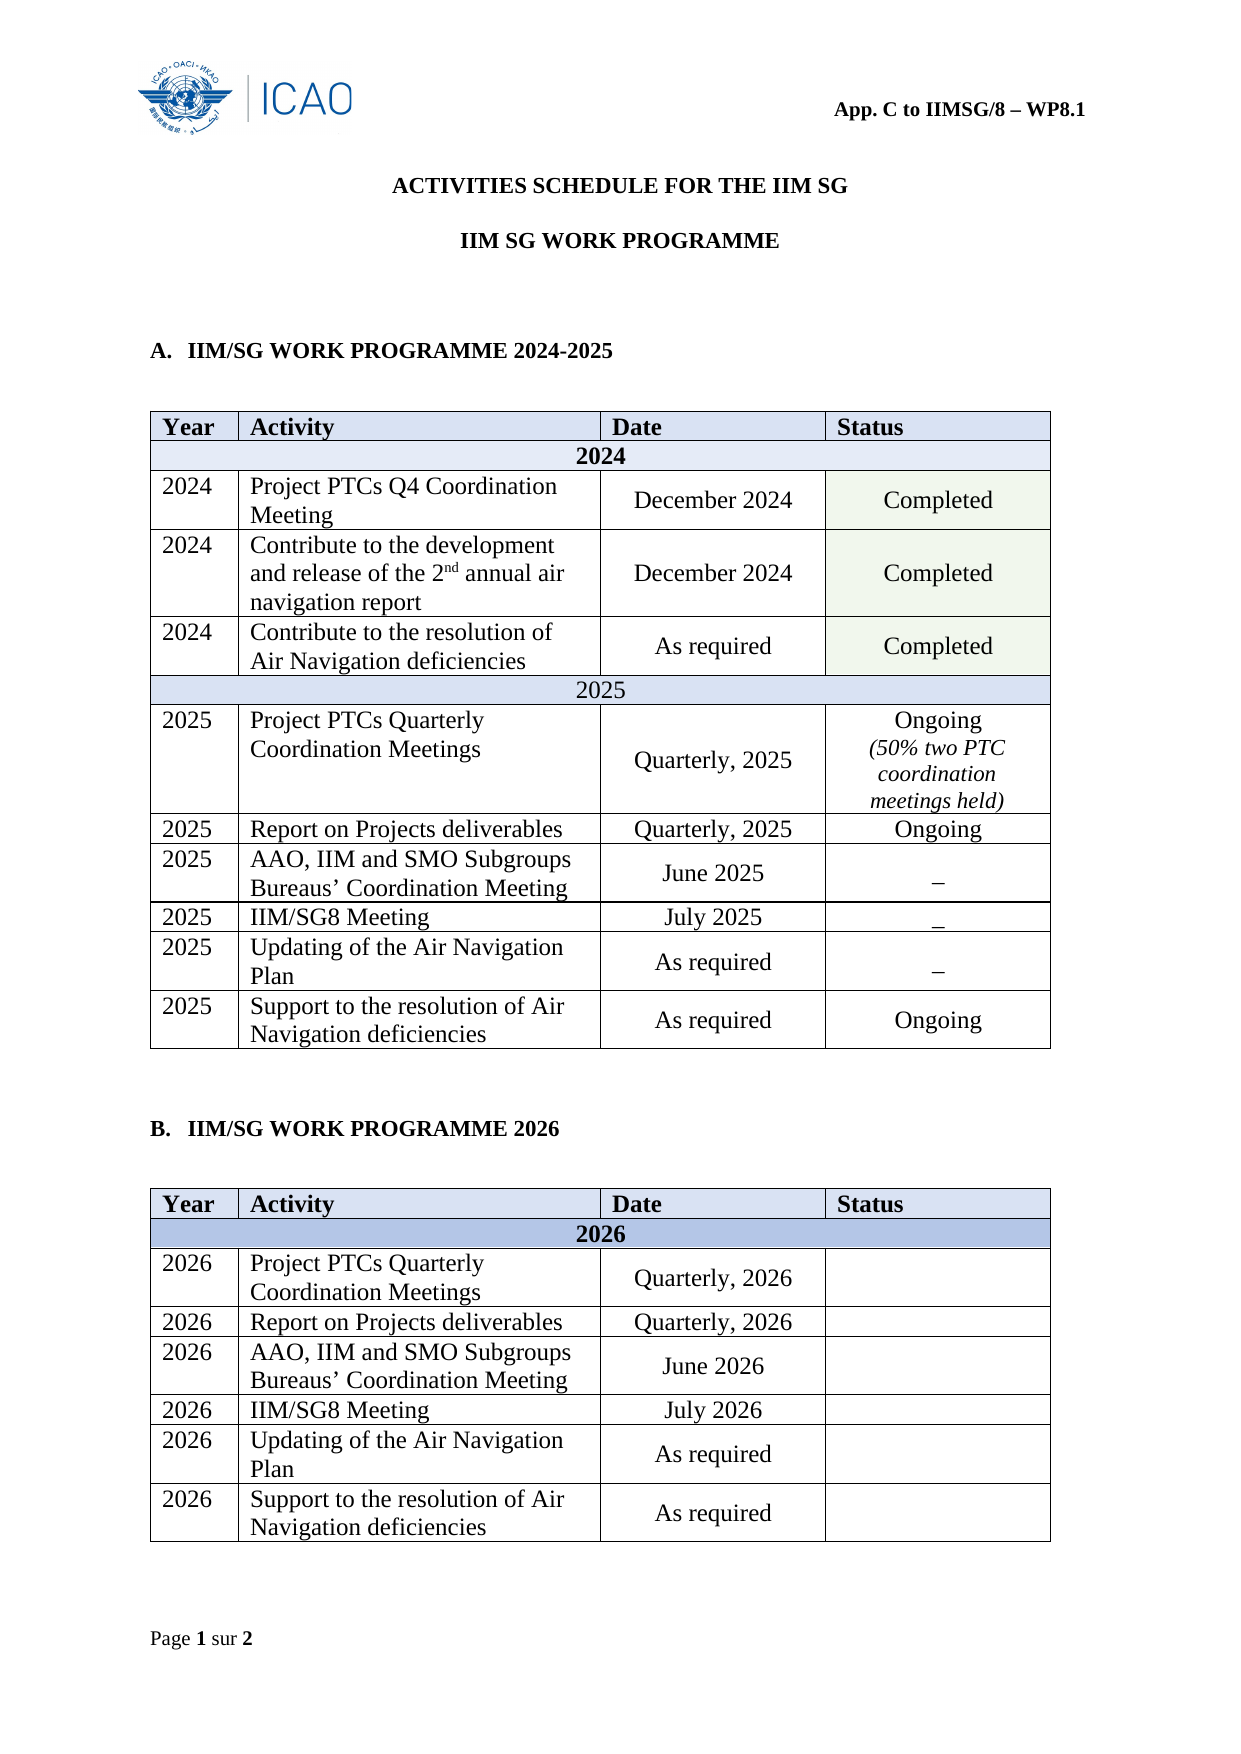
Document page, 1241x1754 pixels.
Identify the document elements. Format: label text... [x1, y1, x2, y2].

table_cell _ [826, 903, 1050, 931]
table_cell Ongoing (50% two PTC coordination meetings held) [826, 705, 1050, 813]
table_cell Quarterly, 2025 [601, 814, 825, 843]
table_header Date [601, 1189, 825, 1218]
table_cell [826, 1337, 1050, 1394]
table_cell June 2025 [601, 844, 825, 901]
table_cell 2026 [151, 1337, 238, 1394]
table_cell Support to the resolution of Air Navigation deficiencies [239, 1484, 600, 1541]
table_cell IIM/SG8 Meeting [239, 903, 600, 931]
table_cell December 2024 [601, 530, 825, 616]
table_cell As required [601, 932, 825, 990]
table_header Activity [239, 412, 600, 440]
table_cell Project PTCs Quarterly Coordination Meetings [239, 705, 600, 813]
table_cell IIM/SG8 Meeting [239, 1395, 600, 1424]
table_cell June 2026 [601, 1337, 825, 1394]
table_cell _ [826, 844, 1050, 901]
text ACTIVITIES SCHEDULE FOR THE IIM SG [150, 172, 1090, 198]
table_cell Support to the resolution of Air Navigation deficiencies [239, 991, 600, 1048]
table_cell 2025 [151, 991, 238, 1048]
table_cell July 2025 [601, 903, 825, 931]
table_cell Updating of the Air Navigation Plan [239, 1425, 600, 1483]
table_cell AAO, IIM and SMO Subgroups Bureaus’ Coordination Meeting [239, 1337, 600, 1394]
table_cell 2026 [151, 1219, 1050, 1247]
table_cell [826, 1395, 1050, 1424]
table_cell Quarterly, 2026 [601, 1307, 825, 1336]
table_cell [826, 1484, 1050, 1541]
table_cell Ongoing [826, 814, 1050, 843]
table_cell As required [601, 1484, 825, 1541]
table_header Year [151, 412, 238, 440]
table_cell Project PTCs Q4 Coordination Meeting [239, 471, 600, 529]
table_cell 2026 [151, 1307, 238, 1336]
table_cell Contribute to the development and release of the 2nd annual air navigation report [239, 530, 600, 616]
table_cell AAO, IIM and SMO Subgroups Bureaus’ Coordination Meeting [239, 844, 600, 901]
table_cell Completed [826, 617, 1050, 674]
table_header Status [826, 1189, 1050, 1218]
table_cell Completed [826, 530, 1050, 616]
table_cell 2025 [151, 676, 1050, 704]
table_cell Report on Projects deliverables [239, 1307, 600, 1336]
table_cell [826, 1307, 1050, 1336]
text IIM SG WORK PROGRAMME [150, 227, 1090, 253]
table_cell December 2024 [601, 471, 825, 529]
table_cell Contribute to the resolution of Air Navigation deficiencies [239, 617, 600, 674]
table_cell Ongoing [826, 991, 1050, 1048]
table_cell 2025 [151, 814, 238, 843]
table_cell Quarterly, 2025 [601, 705, 825, 813]
table_header Date [601, 412, 825, 440]
list IIM/SG WORK PROGRAMME 2024-2025 [150, 338, 1090, 364]
table_cell 2025 [151, 932, 238, 990]
table_cell 2025 [151, 903, 238, 931]
table_cell 2024 [151, 441, 1050, 470]
table_cell As required [601, 991, 825, 1048]
table_cell 2024 [151, 530, 238, 616]
table_cell Project PTCs Quarterly Coordination Meetings [239, 1249, 600, 1306]
table_cell _ [826, 932, 1050, 990]
table_cell 2026 [151, 1395, 238, 1424]
table_cell Quarterly, 2026 [601, 1249, 825, 1306]
table_cell Report on Projects deliverables [239, 814, 600, 843]
table_cell Updating of the Air Navigation Plan [239, 932, 600, 990]
table_cell 2024 [151, 471, 238, 529]
table_header Year [151, 1189, 238, 1218]
table_cell 2024 [151, 617, 238, 674]
table_cell [826, 1425, 1050, 1483]
table_cell 2026 [151, 1425, 238, 1483]
table_header Status [826, 412, 1050, 440]
table_cell 2026 [151, 1484, 238, 1541]
table_cell 2026 [151, 1249, 238, 1306]
table_cell 2025 [151, 844, 238, 901]
list IIM/SG WORK PROGRAMME 2026 [150, 1115, 1090, 1141]
table_cell July 2026 [601, 1395, 825, 1424]
picture [138, 61, 352, 135]
table_cell Completed [826, 471, 1050, 529]
table_cell 2025 [151, 705, 238, 813]
table_cell As required [601, 1425, 825, 1483]
table_header Activity [239, 1189, 600, 1218]
table_cell [826, 1249, 1050, 1306]
table_cell As required [601, 617, 825, 674]
